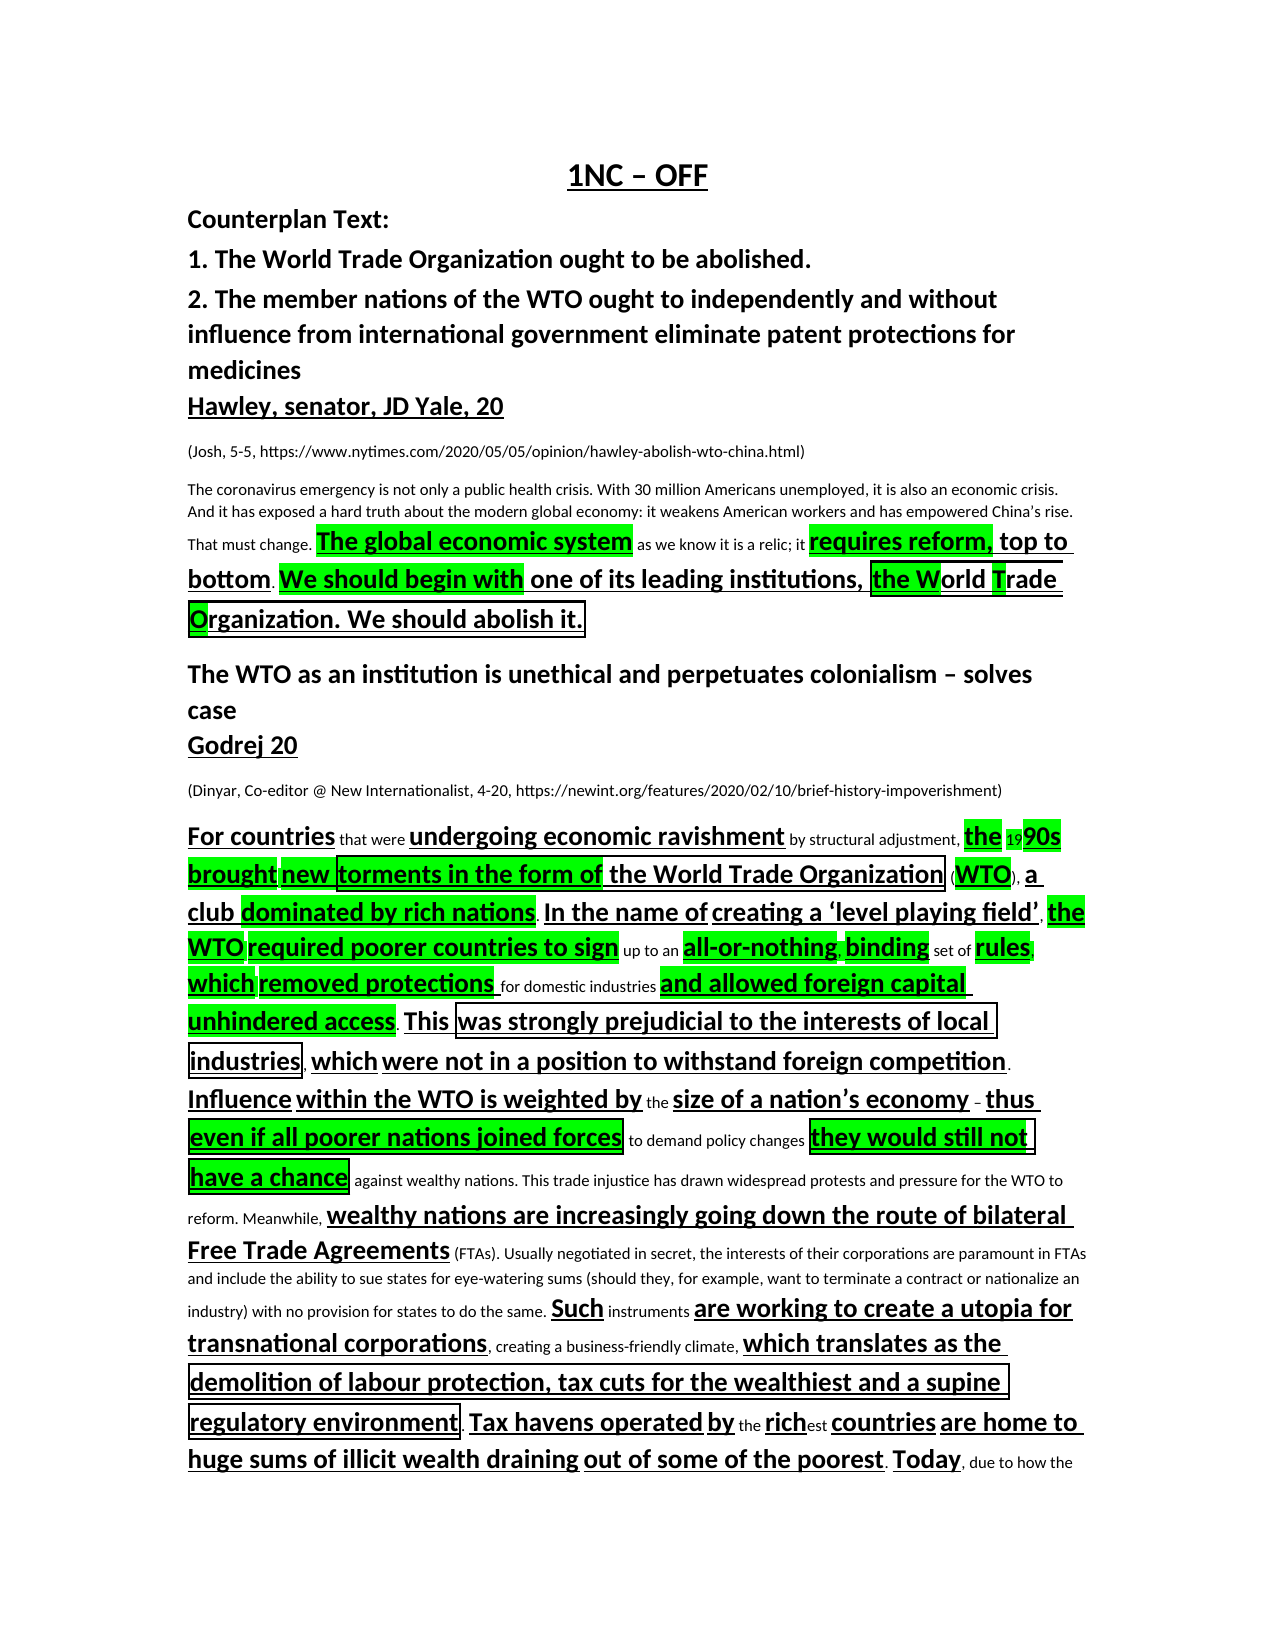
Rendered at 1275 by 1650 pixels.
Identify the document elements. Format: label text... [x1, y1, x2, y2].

subtitle 2. The member nations of the WTO ought to independently and without influence from international government eliminate patent protections for medicines [187, 282, 1087, 386]
subtitle Counterplan Text: [187, 202, 1087, 235]
subtitle The WTO as an institution is unethical and perpetuates colonialism – solves case [187, 657, 1087, 726]
text (Dinyar, Co-editor @ New Internationalist, 4-20, https://newint.org/features/2020/02/10/brief-history-impoverishment) [187, 781, 1087, 801]
text Godrej 20 [187, 728, 1087, 761]
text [187, 819, 1087, 1476]
text The coronavirus emergency is not only a public health crisis. With 30 million Americans unemployed, it is also an economic crisis. And it has exposed a hard truth about the modern global economy: it weakens American workers and has empowered China’s rise. That must change. The global economic system as we know it is a relic; it requires reform, top to bottom. We should begin with one of its leading institutions, the World Trade Organization. We should abolish it. [187, 479, 1087, 638]
text (Josh, 5-5, https://www.nytimes.com/2020/05/05/opinion/hawley-abolish-wto-china.html) [187, 441, 1087, 461]
text Hawley, senator, JD Yale, 20 [187, 389, 1087, 422]
subtitle 1NC – OFF [187, 154, 1087, 195]
subtitle 1. The World Trade Organization ought to be abolished. [187, 242, 1087, 275]
